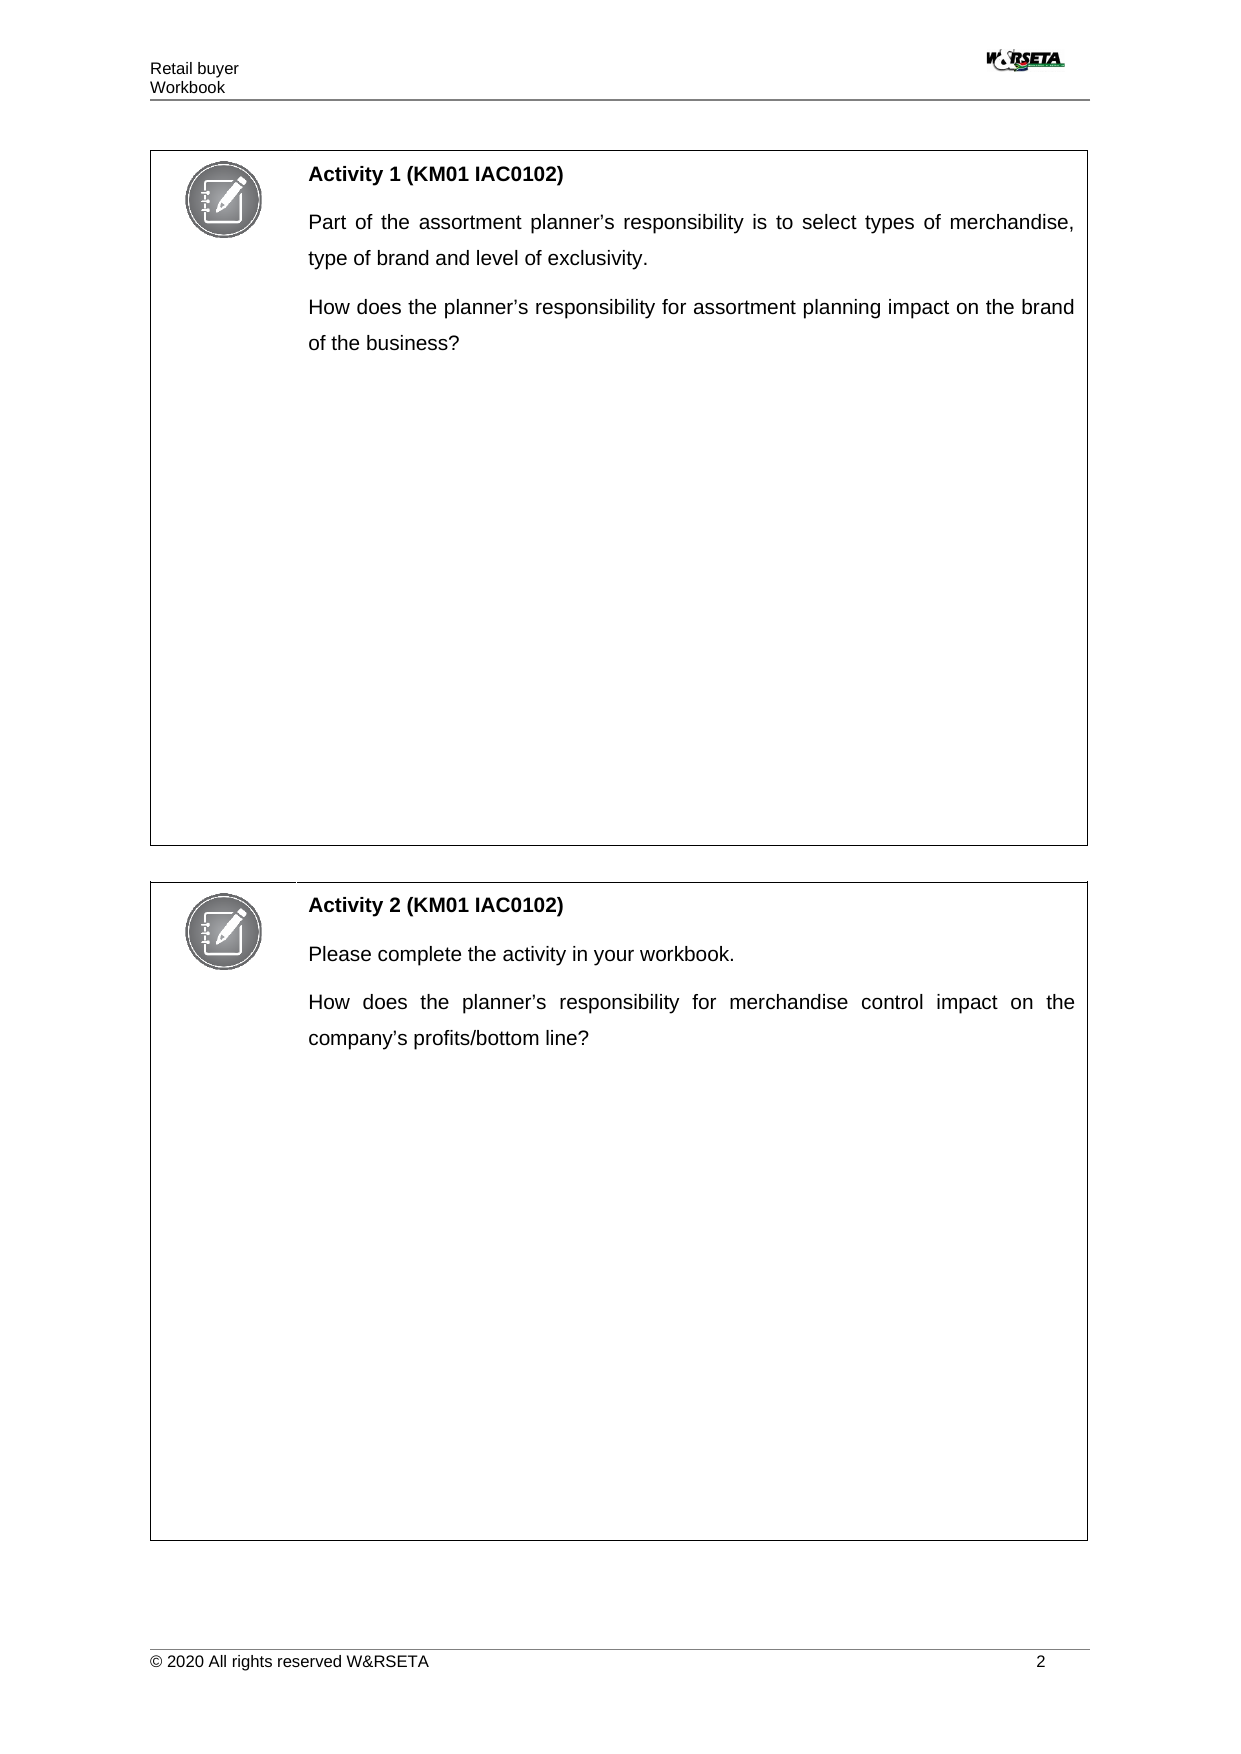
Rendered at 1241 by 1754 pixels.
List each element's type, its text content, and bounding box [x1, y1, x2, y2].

table_header Activity 2 (KM01 IAC0102) Please complete the activity in your workbook. How does the planner’s responsibility for merchandise control impact on the company’s profits/bottom line? [297, 883, 1087, 1540]
picture [986, 49, 1065, 72]
picture [185, 893, 262, 970]
table_header [151, 883, 296, 1540]
table_header [151, 151, 296, 845]
table_header Activity 1 (KM01 IAC0102) Part of the assortment planner’s responsibility is to select types of merchandise, type of brand and level of exclusivity. How does the planner’s responsibility for assortment planning impact on the brand of the business? [297, 151, 1087, 845]
picture [185, 161, 262, 238]
